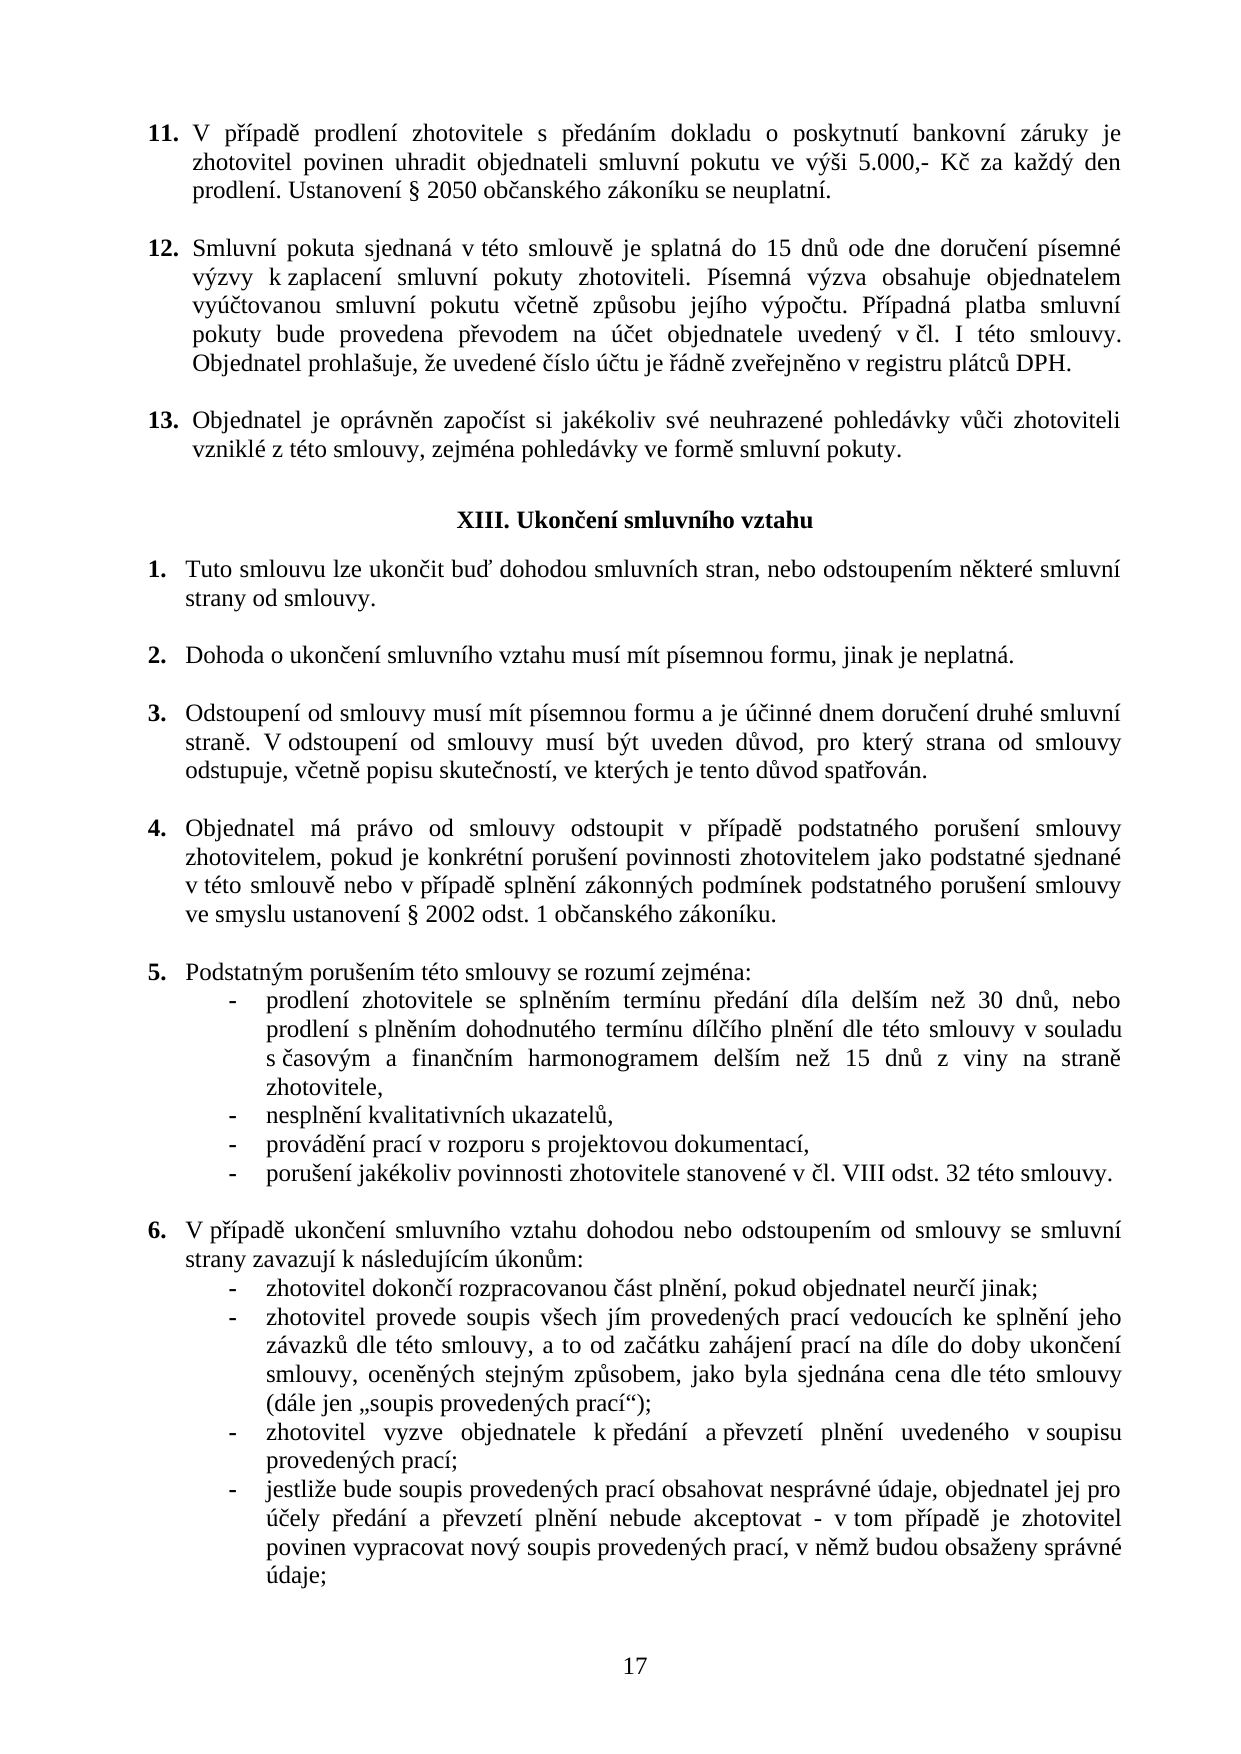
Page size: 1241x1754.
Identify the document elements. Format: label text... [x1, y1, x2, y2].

list Objednatel je oprávněn započíst si jakékoliv své neuhrazené pohledávky vůči zhotoviteli vzniklé z této smlouvy, zejména pohledávky ve formě smluvní pokuty. [148, 406, 1122, 463]
list prodlení zhotovitele se splněním termínu předání díla delším než 30 dnů, nebo prodlení s plněním dohodnutého termínu dílčího plnění dle této smlouvy v souladu s časovým a finančním harmonogramem delším než 15 dnů z viny na straně zhotovitele, [228, 986, 1122, 1101]
list provádění prací v rozporu s projektovou dokumentací, [228, 1129, 1122, 1158]
list Tuto smlouvu lze ukončit buď dohodou smluvních stran, nebo odstoupením některé smluvní strany od smlouvy. [148, 554, 1122, 612]
list Podstatným porušením této smlouvy se rozumí zejména: [148, 957, 1122, 986]
list porušení jakékoliv povinnosti zhotovitele stanovené v čl. VIII odst. 32 této smlouvy. [228, 1158, 1122, 1187]
list Dohoda o ukončení smluvního vztahu musí mít písemnou formu, jinak je neplatná. [148, 641, 1122, 669]
list nesplnění kvalitativních ukazatelů, [228, 1101, 1122, 1129]
list zhotovitel dokončí rozpracovanou část plnění, pokud objednatel neurčí jinak; [228, 1273, 1122, 1302]
list Smluvní pokuta sjednaná v této smlouvě je splatná do 15 dnů ode dne doručení písemné výzvy k zaplacení smluvní pokuty zhotoviteli. Písemná výzva obsahuje objednatelem vyúčtovanou smluvní pokutu včetně způsobu jejího výpočtu. Případná platba smluvní pokuty bude provedena převodem na účet objednatele uvedený v čl. I této smlouvy. Objednatel prohlašuje, že uvedené číslo účtu je řádně zveřejněno v registru plátců DPH. [148, 233, 1122, 377]
list V případě prodlení zhotovitele s předáním dokladu o poskytnutí bankovní záruky je zhotovitel povinen uhradit objednateli smluvní pokutu ve výši 5.000,- Kč za každý den prodlení. Ustanovení § 2050 občanského zákoníku se neuplatní. [148, 118, 1122, 204]
list V případě ukončení smluvního vztahu dohodou nebo odstoupením od smlouvy se smluvní strany zavazují k následujícím úkonům: [148, 1216, 1122, 1273]
list jestliže bude soupis provedených prací obsahovat nesprávné údaje, objednatel jej pro účely předání a převzetí plnění nebude akceptovat - v tom případě je zhotovitel povinen vypracovat nový soupis provedených prací, v němž budou obsaženy správné údaje; [228, 1474, 1122, 1589]
list Objednatel má právo od smlouvy odstoupit v případě podstatného porušení smlouvy zhotovitelem, pokud je konkrétní porušení povinnosti zhotovitelem jako podstatné sjednané v této smlouvě nebo v případě splnění zákonných podmínek podstatného porušení smlouvy ve smyslu ustanovení § 2002 odst. 1 občanského zákoníku. [148, 813, 1122, 928]
subtitle Ukončení smluvního vztahu [148, 505, 1122, 533]
list Odstoupení od smlouvy musí mít písemnou formu a je účinné dnem doručení druhé smluvní straně. V odstoupení od smlouvy musí být uveden důvod, pro který strana od smlouvy odstupuje, včetně popisu skutečností, ve kterých je tento důvod spatřován. [148, 698, 1122, 784]
list zhotovitel vyzve objednatele k předání a převzetí plnění uvedeného v soupisu provedených prací; [228, 1417, 1122, 1474]
list zhotovitel provede soupis všech jím provedených prací vedoucích ke splnění jeho závazků dle této smlouvy, a to od začátku zahájení prací na díle do doby ukončení smlouvy, oceněných stejným způsobem, jako byla sjednána cena dle této smlouvy (dále jen „soupis provedených prací“); [228, 1302, 1122, 1417]
